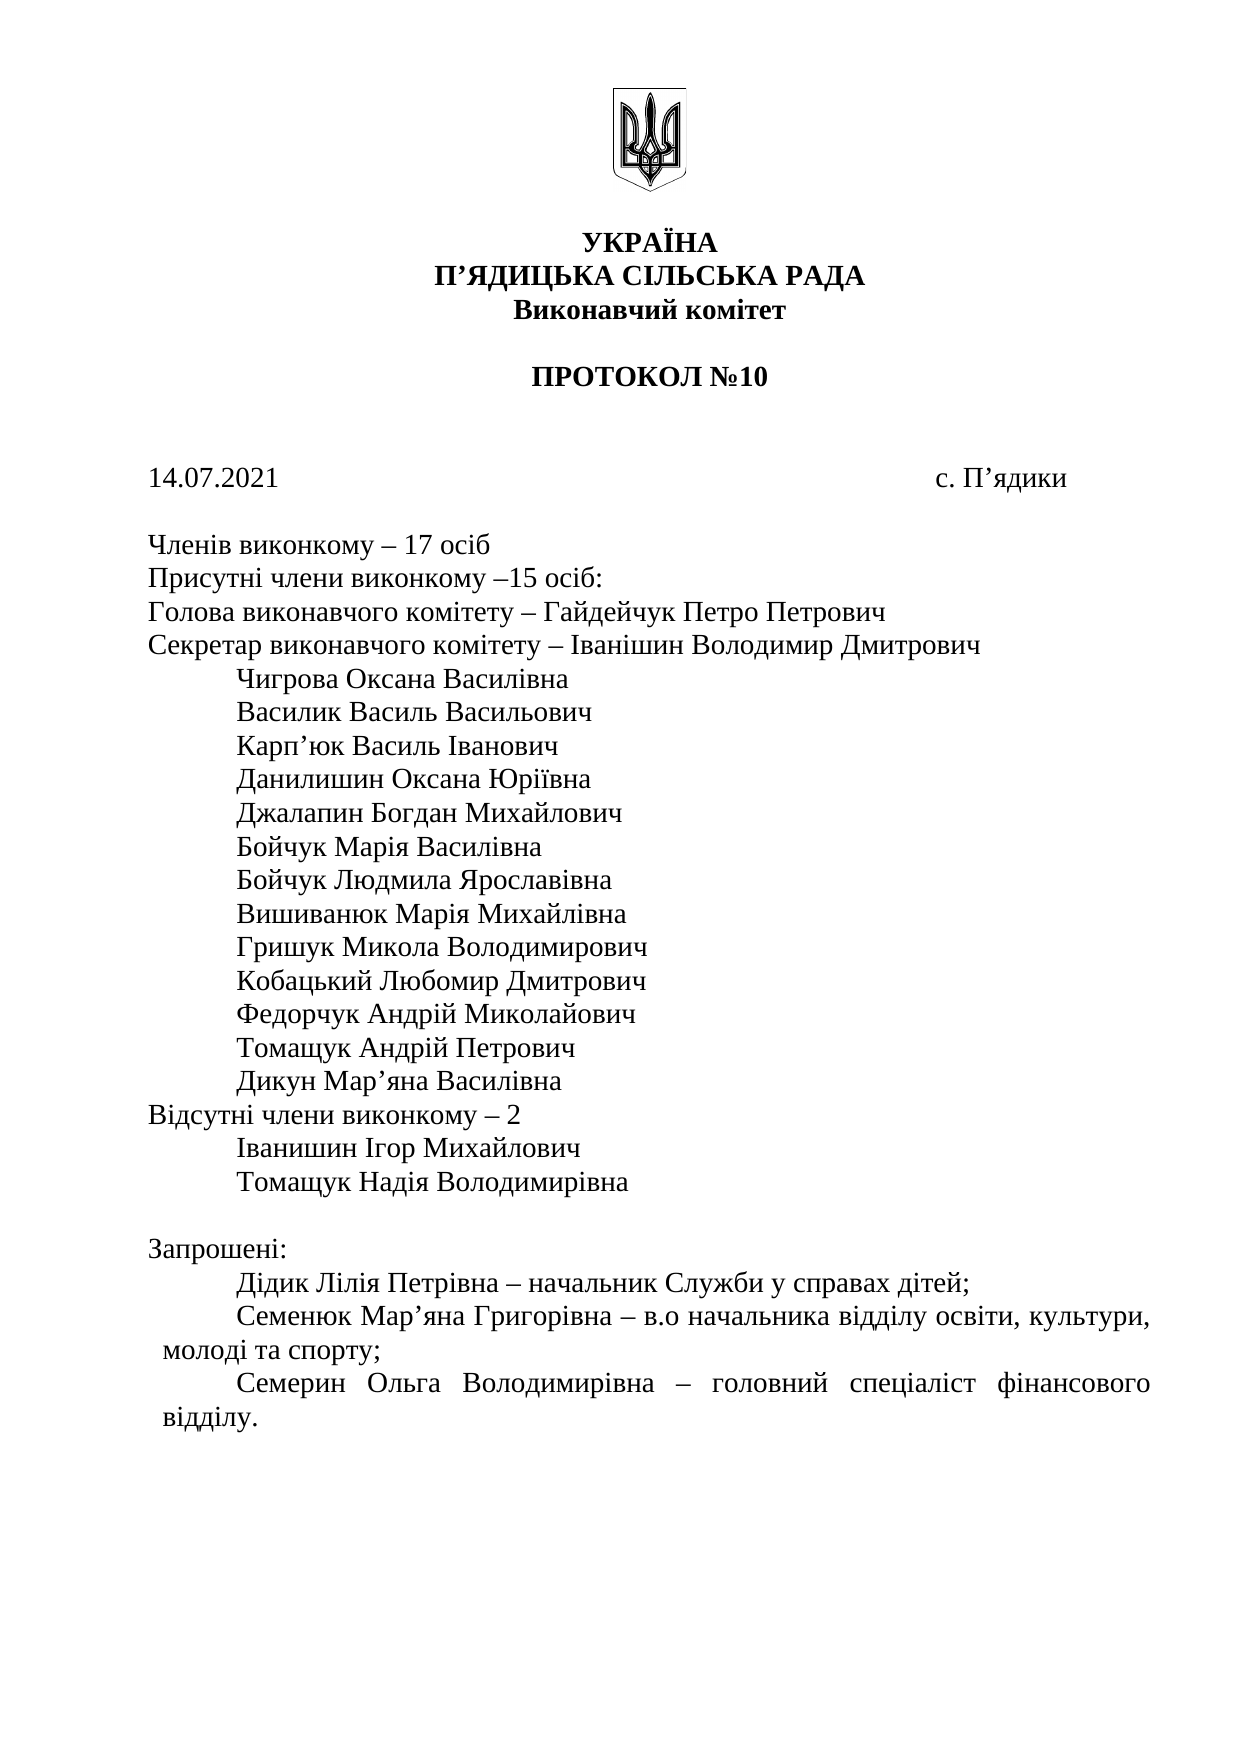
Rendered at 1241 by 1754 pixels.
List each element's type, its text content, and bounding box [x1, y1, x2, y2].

text Кобацький Любомир Дмитрович [148, 963, 1152, 996]
text Томащук Надія Володимирівна [148, 1164, 1152, 1198]
text Запрошені: [148, 1231, 1152, 1265]
text Іванишин Ігор Михайлович [148, 1131, 1152, 1164]
text Гришук Микола Володимирович [148, 929, 1152, 963]
text Василик Василь Васильович [148, 694, 1152, 728]
text Виконавчий комітет [148, 292, 1152, 326]
text П’ЯДИЦЬКА СІЛЬСЬКА РАДА [148, 258, 1152, 292]
text Семенюк Мар’яна Григорівна – в.о начальника відділу освіти, культури, молоді та спорту; [162, 1298, 1152, 1365]
text Данилишин Оксана Юріївна [148, 762, 1152, 795]
text Секретар виконавчого комітету – Іванішин Володимир Дмитрович [148, 627, 1152, 661]
text Голова виконавчого комітету – Гайдейчук Петро Петрович [148, 594, 1152, 627]
text Томащук Андрій Петрович [148, 1030, 1152, 1063]
picture [613, 88, 687, 192]
text 14.07.2021 с. П’ядики [148, 460, 1152, 493]
text Федорчук Андрій Миколайович [148, 996, 1152, 1030]
text Бойчук Людмила Ярославівна [148, 862, 1152, 896]
text Дідик Лілія Петрівна – начальник Служби у справах дітей; [162, 1265, 1152, 1298]
text Карп’юк Василь Іванович [148, 728, 1152, 762]
text Дикун Мар’яна Василівна [148, 1063, 1152, 1097]
text Бойчук Марія Василівна [148, 829, 1152, 862]
text Присутні члени виконкому –15 осіб: [148, 560, 1152, 594]
text Вишиванюк Марія Михайлівна [148, 896, 1152, 929]
text УКРАЇНА [148, 225, 1152, 258]
text Відсутні члени виконкому – 2 [148, 1097, 1152, 1131]
text Семерин Ольга Володимирівна – головний спеціаліст фінансового відділу. [162, 1365, 1152, 1432]
text Джалапин Богдан Михайлович [148, 795, 1152, 829]
text Чигрова Оксана Василівна [148, 661, 1152, 694]
text Членів виконкому – 17 осіб [148, 527, 1152, 560]
text ПРОТОКОЛ №10 [148, 359, 1152, 393]
